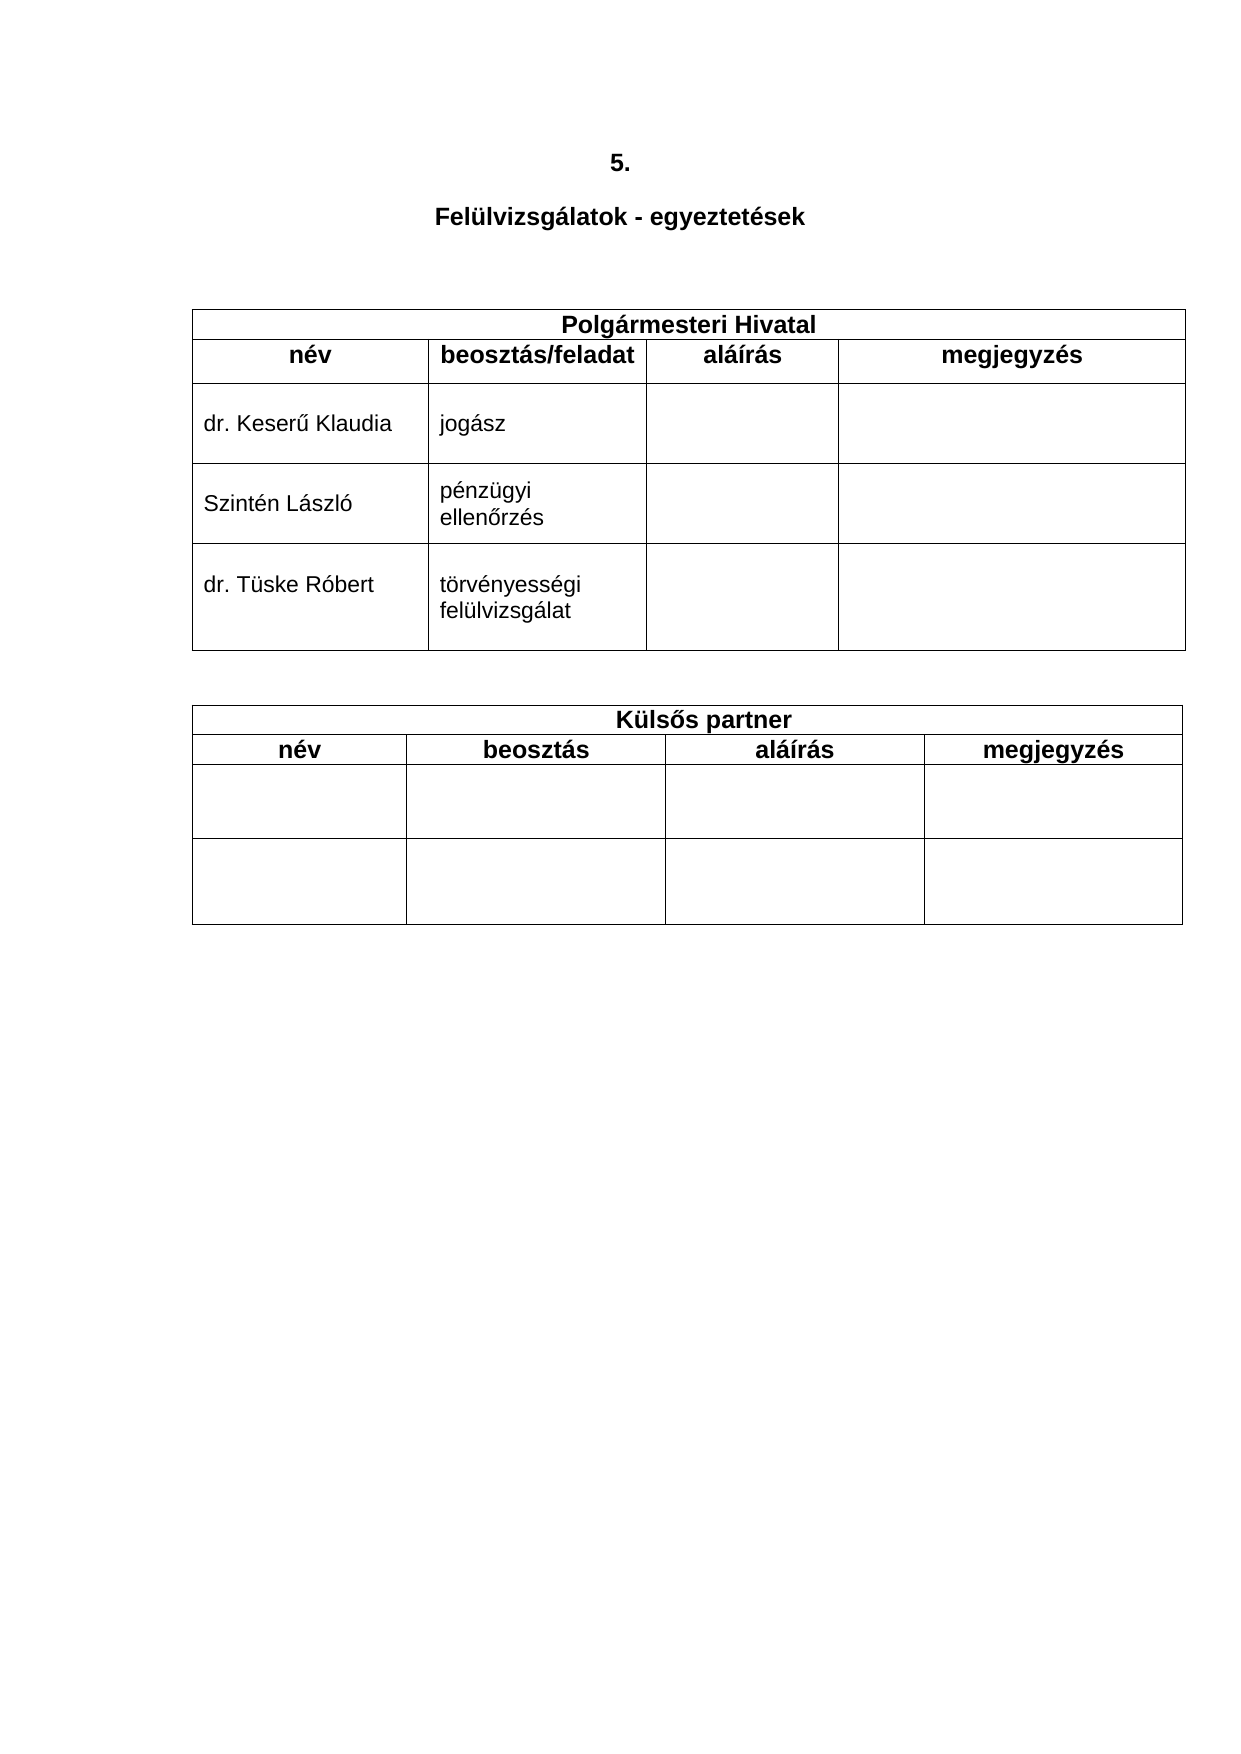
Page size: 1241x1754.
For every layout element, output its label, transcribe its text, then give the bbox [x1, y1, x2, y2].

table_cell [666, 839, 924, 924]
table_cell [407, 839, 665, 924]
table_cell [647, 384, 838, 463]
text 5. [148, 148, 1093, 176]
table_cell [407, 765, 665, 838]
table_cell dr. Tüske Róbert [193, 544, 428, 649]
table_cell [839, 384, 1185, 463]
table_cell aláírás [647, 340, 838, 383]
table_cell beosztás [407, 735, 665, 764]
table_cell név [193, 340, 428, 383]
table_cell megjegyzés [839, 340, 1185, 383]
table_cell törvényességi felülvizsgálat [429, 544, 646, 649]
table_cell aláírás [666, 735, 924, 764]
table_cell jogász [429, 384, 646, 463]
table_cell [925, 765, 1182, 838]
table_cell [193, 765, 406, 838]
table_cell [647, 464, 838, 543]
table_cell megjegyzés [925, 735, 1182, 764]
table_cell [666, 765, 924, 838]
table_cell beosztás/feladat [429, 340, 646, 383]
table_header Polgármesteri Hivatal [193, 310, 1185, 339]
table_cell Szintén László [193, 464, 428, 543]
text Felülvizsgálatok - egyeztetések [148, 201, 1093, 230]
table_cell pénzügyi ellenőrzés [429, 464, 646, 543]
table_cell [925, 839, 1182, 924]
table_cell dr. Keserű Klaudia [193, 384, 428, 463]
table_cell [647, 544, 838, 649]
table_cell [193, 839, 406, 924]
table_header Külsős partner [193, 706, 1182, 734]
table_cell [839, 464, 1185, 543]
table_cell név [193, 735, 406, 764]
table_cell [839, 544, 1185, 649]
